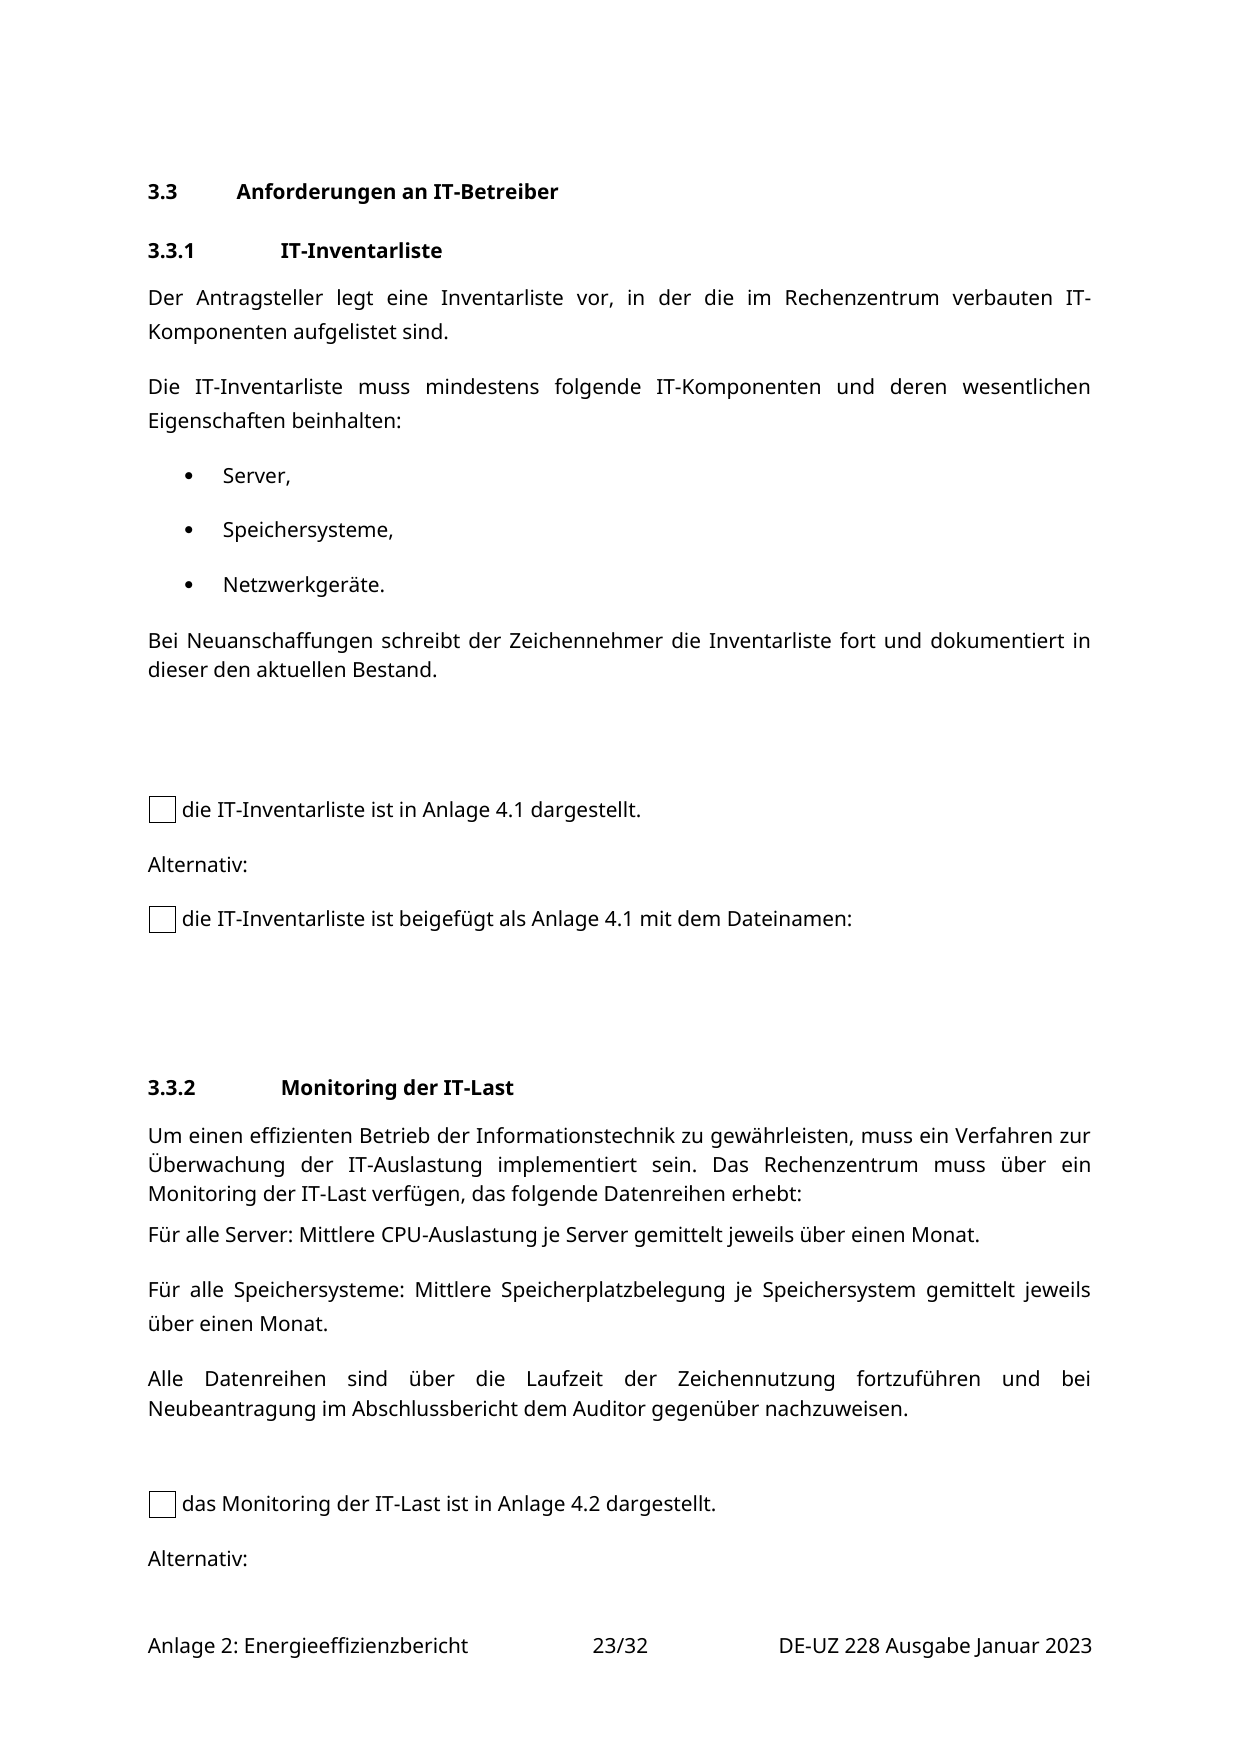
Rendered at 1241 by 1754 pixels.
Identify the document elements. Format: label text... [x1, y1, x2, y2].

text Für alle Speichersysteme: Mittlere Speicherplatzbelegung je Speichersystem gemittelt jeweils über einen Monat. [148, 1275, 1092, 1337]
text Anforderungen an IT-Betreiber [148, 177, 1092, 206]
text Alle Datenreihen sind über die Laufzeit der Zeichennutzung fortzuführen und bei Neubeantragung im Abschlussbericht dem Auditor gegenüber nachzuweisen. [148, 1364, 1092, 1422]
text Alternativ: [148, 850, 1092, 878]
text Alternativ: [148, 1544, 1092, 1573]
text Monitoring der IT-Last [148, 1073, 1092, 1102]
text die IT-Inventarliste ist beigefügt als Anlage 4.1 mit dem Dateinamen: [148, 904, 1092, 933]
text Speichersysteme, [185, 516, 1092, 544]
text Um einen effizienten Betrieb der Informationstechnik zu gewährleisten, muss ein Verfahren zur Überwachung der IT-Auslastung implementiert sein. Das Rechenzentrum muss über ein Monitoring der IT-Last verfügen, das folgende Datenreihen erhebt: [148, 1120, 1092, 1207]
text Für alle Server: Mittlere CPU-Auslastung je Server gemittelt jeweils über einen Monat. [148, 1220, 1092, 1248]
text Netzwerkgeräte. [185, 571, 1092, 599]
text das Monitoring der IT-Last ist in Anlage 4.2 dargestellt. [148, 1489, 1092, 1518]
text Bei Neuanschaffungen schreibt der Zeichennehmer die Inventarliste fort und dokumentiert in dieser den aktuellen Bestand. [148, 625, 1092, 684]
text Die IT-Inventarliste muss mindestens folgende IT-Komponenten und deren wesentlichen Eigenschaften beinhalten: [148, 372, 1092, 434]
text Server, [185, 461, 1092, 489]
text die IT-Inventarliste ist in Anlage 4.1 dargestellt. [148, 795, 1092, 823]
text Der Antragsteller legt eine Inventarliste vor, in der die im Rechenzentrum verbauten IT-Komponenten aufgelistet sind. [148, 283, 1092, 345]
text IT-Inventarliste [148, 236, 1092, 265]
